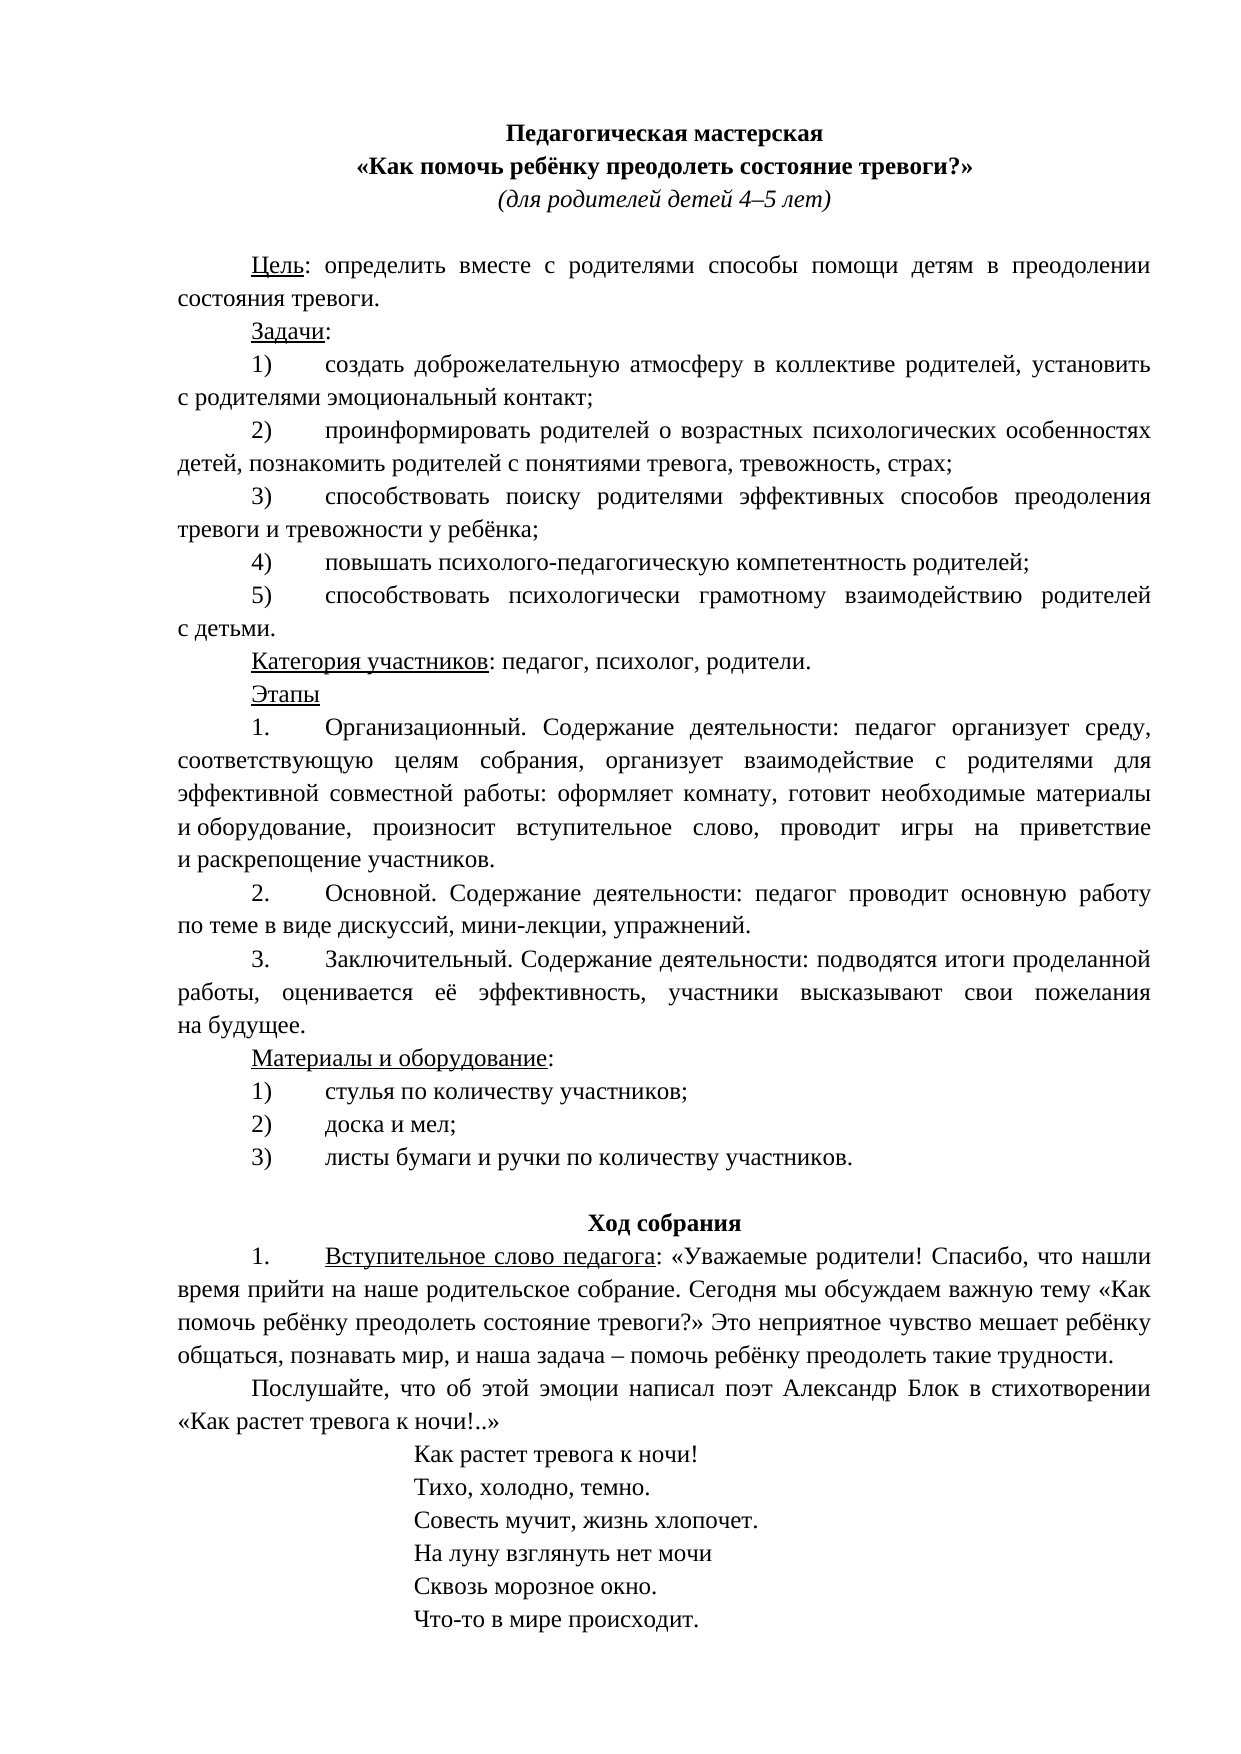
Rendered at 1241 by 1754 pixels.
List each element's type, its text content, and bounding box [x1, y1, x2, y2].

text Задачи: [177, 316, 1152, 345]
list создать доброжелательную атмосферу в коллективе родителей, установить с родителями эмоциональный контакт; [177, 349, 1152, 411]
list Вступительное слово педагога: «Уважаемые родители! Спасибо, что нашли время прийти на наше родительское собрание. Сегодня мы обсуждаем важную тему «Как помочь ребёнку преодолеть состояние тревоги?» Это неприятное чувство мешает ребёнку общаться, познавать мир, и наша задача – помочь ребёнку преодолеть такие трудности. [177, 1241, 1152, 1369]
list проинформировать родителей о возрастных психологических особенностях детей, познакомить родителей с понятиями тревога, тревожность, страх; [177, 415, 1152, 477]
list Основной. Содержание деятельности: педагог проводит основную работу по теме в виде дискуссий, мини-лекции, упражнений. [177, 878, 1152, 939]
text Материалы и оборудование: [177, 1043, 1152, 1071]
list Сквозь морозное окно. [413, 1571, 1152, 1600]
text Ход собрания [177, 1208, 1152, 1237]
list Что-то в мире происходит. [413, 1604, 1152, 1633]
list способствовать поиску родителями эффективных способов преодоления тревоги и тревожности у ребёнка; [177, 481, 1152, 543]
list На луну взглянуть нет мочи [413, 1538, 1152, 1567]
list способствовать психологически грамотному взаимодействию родителей с детьми. [177, 580, 1152, 642]
list листы бумаги и ручки по количеству участников. [177, 1142, 1152, 1171]
list Послушайте, что об этой эмоции написал поэт Александр Блок в стихотворении «Как растет тревога к ночи!..» [177, 1373, 1152, 1435]
text Категория участников: педагог, психолог, родители. [177, 646, 1152, 675]
list Организационный. Содержание деятельности: педагог организует среду, соответствующую целям собрания, организует взаимодействие с родителями для эффективной совместной работы: оформляет комнату, готовит необходимые материалы и оборудование, произносит вступительное слово, проводит игры на приветствие и раскрепощение участников. [177, 712, 1152, 873]
list Тихо, холодно, темно. [413, 1472, 1152, 1501]
list Заключительный. Содержание деятельности: подводятся итоги проделанной работы, оценивается её эффективность, участники высказывают свои пожелания на будущее. [177, 944, 1152, 1038]
text (для родителей детей 4‒5 лет) [177, 184, 1152, 213]
text Этапы [177, 679, 1152, 708]
text Педагогическая мастерская [177, 118, 1152, 147]
text Цель: определить вместе с родителями способы помощи детям в преодолении состояния тревоги. [177, 250, 1152, 312]
text «Как помочь ребёнку преодолеть состояние тревоги?» [177, 151, 1152, 180]
list стулья по количеству участников; [177, 1076, 1152, 1104]
list повышать психолого-педагогическую компетентность родителей; [177, 547, 1152, 576]
list Совесть мучит, жизнь хлопочет. [413, 1505, 1152, 1534]
list доска и мел; [177, 1109, 1152, 1137]
list Как растет тревога к ночи! [413, 1439, 1152, 1468]
